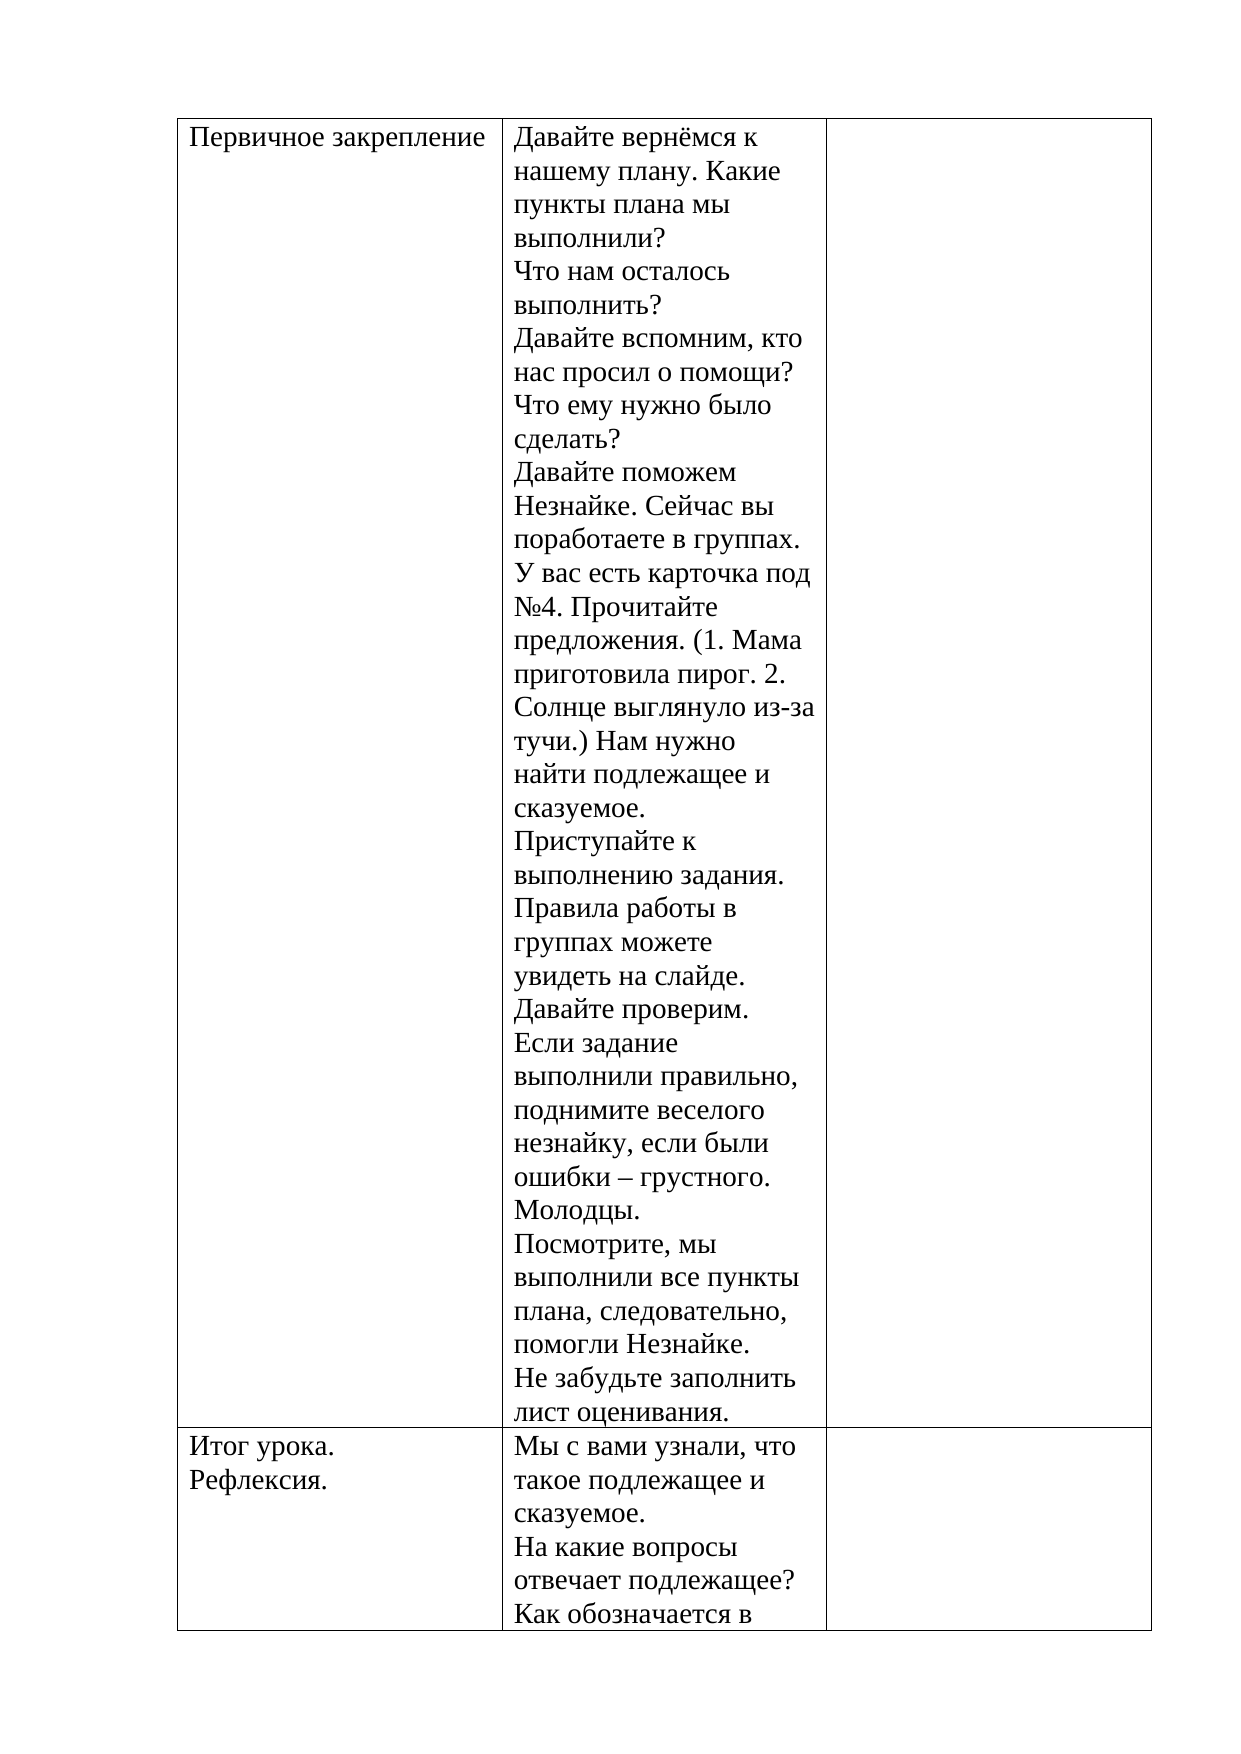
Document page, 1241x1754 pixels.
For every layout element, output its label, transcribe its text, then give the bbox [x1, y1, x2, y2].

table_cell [178, 1428, 502, 1629]
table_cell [503, 1428, 826, 1629]
table_cell Давайте вернёмся к нашему плану. Какие пункты плана мы выполнили? Что нам осталось выполнить? Давайте вспомним, кто нас просил о помощи? Что ему нужно было сделать? Давайте поможем Незнайке. Сейчас вы поработаете в группах. У вас есть карточка под №4. Прочитайте предложения. (1. Мама приготовила пирог. 2. Солнце выглянуло из-за тучи.) Нам нужно найти подлежащее и сказуемое. Приступайте к выполнению задания. Правила работы в группах можете увидеть на слайде. Давайте проверим. Если задание выполнили правильно, поднимите веселого незнайку, если были ошибки – грустного. Молодцы. Посмотрите, мы выполнили все пункты плана, следовательно, помогли Незнайке. Не забудьте заполнить лист оценивания. [503, 119, 826, 1427]
table_cell [827, 1428, 1151, 1629]
table_cell Первичное закрепление [178, 119, 502, 1427]
table_cell [827, 119, 1151, 1427]
